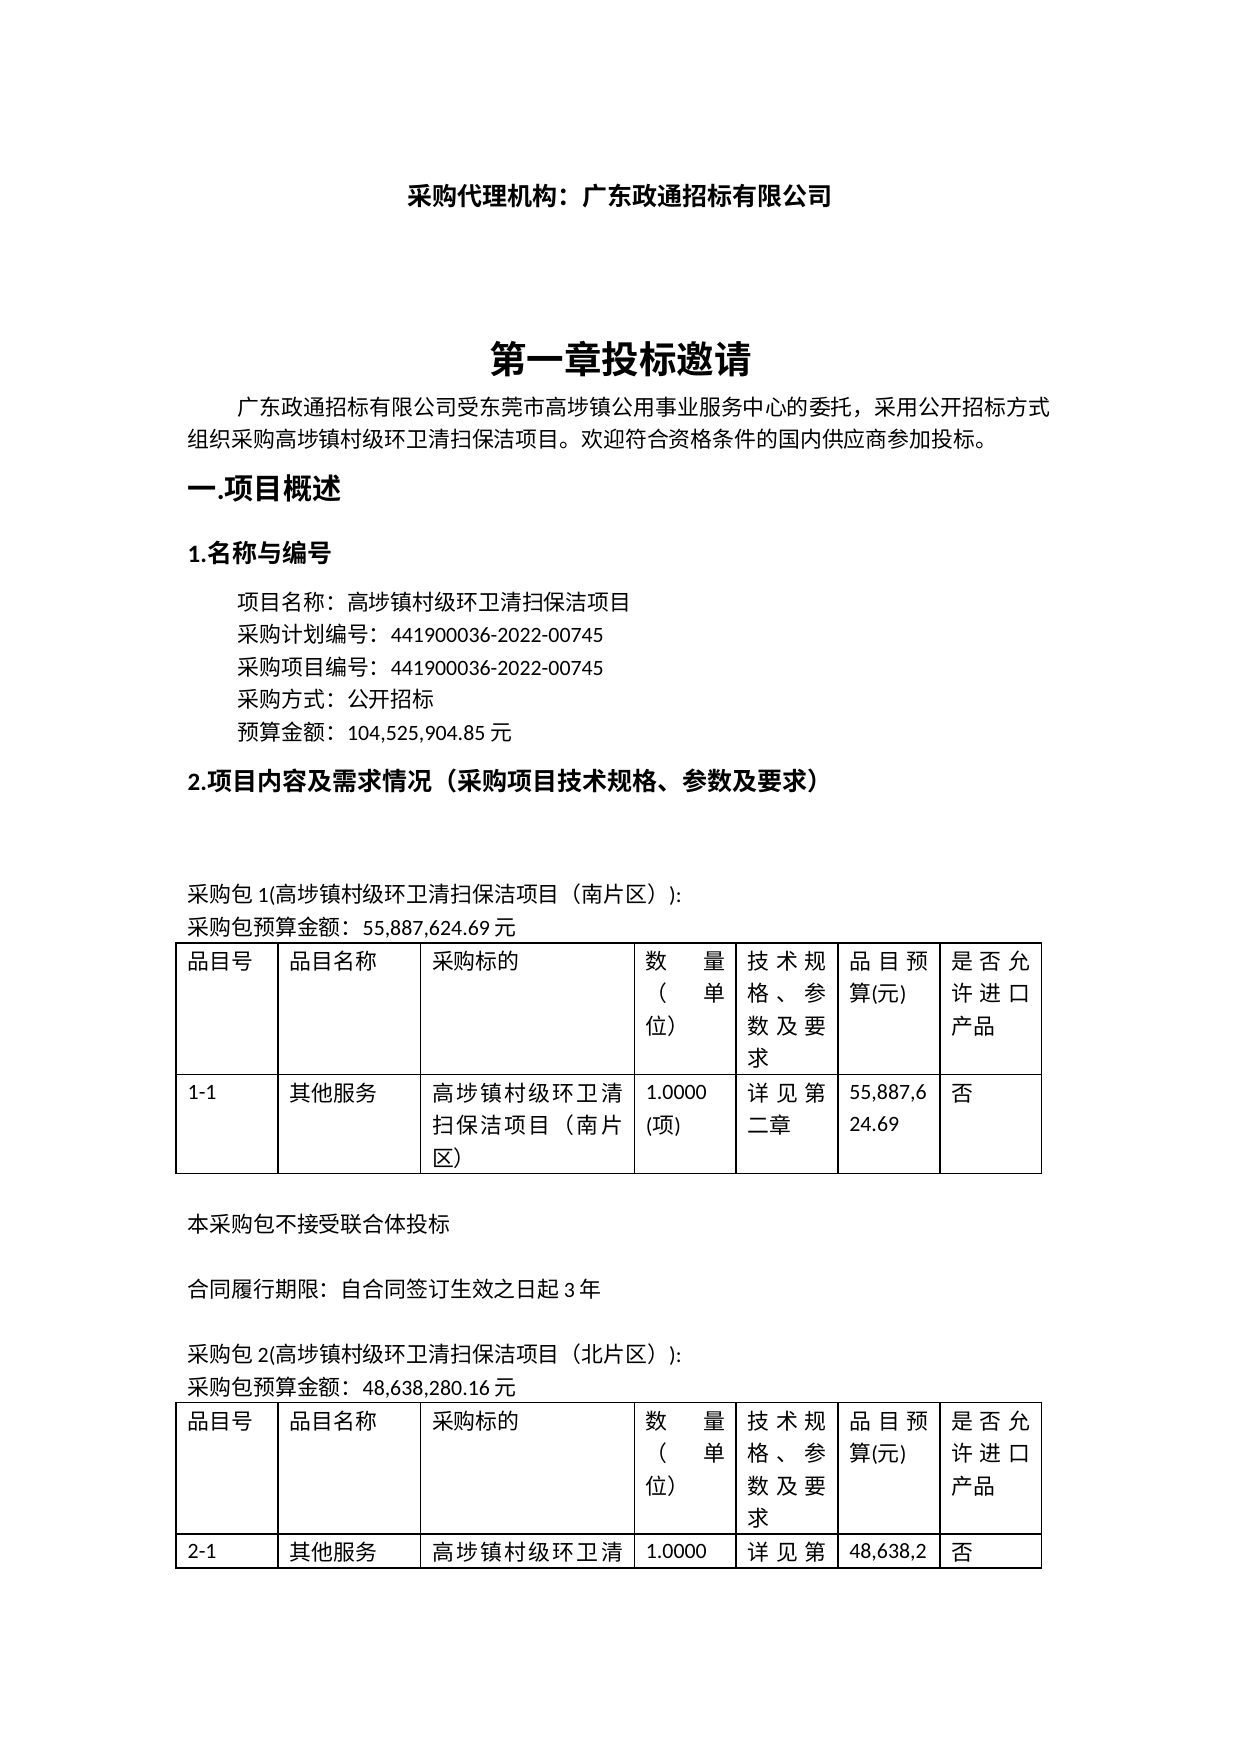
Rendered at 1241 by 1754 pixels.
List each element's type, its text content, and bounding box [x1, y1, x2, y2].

text 广东政通招标有限公司受东莞市高埗镇公用事业服务中心的委托，采用公开招标方式组织采购高埗镇村级环卫清扫保洁项目。欢迎符合资格条件的国内供应商参加投标。 [187, 389, 1053, 454]
text 2.项目内容及需求情况（采购项目技术规格、参数及要求） [187, 747, 1053, 812]
text 1.名称与编号 [187, 519, 1053, 584]
table_cell 详见第二章 [737, 1075, 837, 1173]
table_header 是否允许进口产品 [941, 1403, 1041, 1533]
table_header 技术规格、参数及要求 [737, 1403, 837, 1533]
table_cell 2-1 [177, 1535, 277, 1567]
table_cell 其他服务 [279, 1535, 420, 1567]
text 采购包预算金额：48,638,280.16元 [187, 1369, 1053, 1402]
table_header 是否允许进口产品 [941, 944, 1041, 1073]
table_header 技术规格、参数及要求 [737, 944, 837, 1073]
table_header 品目预算(元) [839, 944, 939, 1073]
table_cell 48,638,280.16 [839, 1535, 939, 1567]
text 采购代理机构：广东政通招标有限公司 [187, 162, 1053, 227]
text 项目名称：高埗镇村级环卫清扫保洁项目 [187, 584, 1053, 617]
table_header 数量（单位） [635, 944, 735, 1073]
text 采购包2(高埗镇村级环卫清扫保洁项目（北片区）): [187, 1337, 1053, 1369]
table_cell 否 [941, 1535, 1041, 1567]
table_header 品目预算(元) [839, 1403, 939, 1533]
table_header 数量（单位） [635, 1403, 735, 1533]
table_cell 1.0000(项) [635, 1075, 735, 1173]
table_header 采购标的 [421, 1403, 634, 1533]
table_cell 高埗镇村级环卫清扫保洁项目（南片区） [421, 1075, 634, 1173]
text 采购方式：公开招标 [187, 682, 1053, 714]
table_cell 高埗镇村级环卫清扫保洁项目（北片区） [421, 1535, 634, 1567]
table_header 品目名称 [279, 1403, 420, 1533]
text 采购包1(高埗镇村级环卫清扫保洁项目（南片区）): [187, 877, 1053, 909]
text 采购计划编号：441900036-2022-00745 [187, 617, 1053, 649]
table_header 品目号 [177, 944, 277, 1073]
text 预算金额：104,525,904.85元 [187, 714, 1053, 747]
table_header 品目号 [177, 1403, 277, 1533]
text 采购包预算金额：55,887,624.69元 [187, 909, 1053, 942]
table_cell 详见第二章 [737, 1535, 837, 1567]
table_cell 否 [941, 1075, 1041, 1173]
table_header 品目名称 [279, 944, 420, 1073]
table_cell 1-1 [177, 1075, 277, 1173]
text 采购项目编号：441900036-2022-00745 [187, 649, 1053, 682]
text 第一章投标邀请 [187, 324, 1053, 389]
text 本采购包不接受联合体投标 [187, 1207, 1053, 1239]
table_cell 1.0000(项) [635, 1535, 735, 1567]
table_cell 55,887,624.69 [839, 1075, 939, 1173]
text 一.项目概述 [187, 454, 1053, 519]
table_header 采购标的 [421, 944, 634, 1073]
text 合同履行期限：自合同签订生效之日起3年 [187, 1272, 1053, 1304]
table_cell 其他服务 [279, 1075, 420, 1173]
